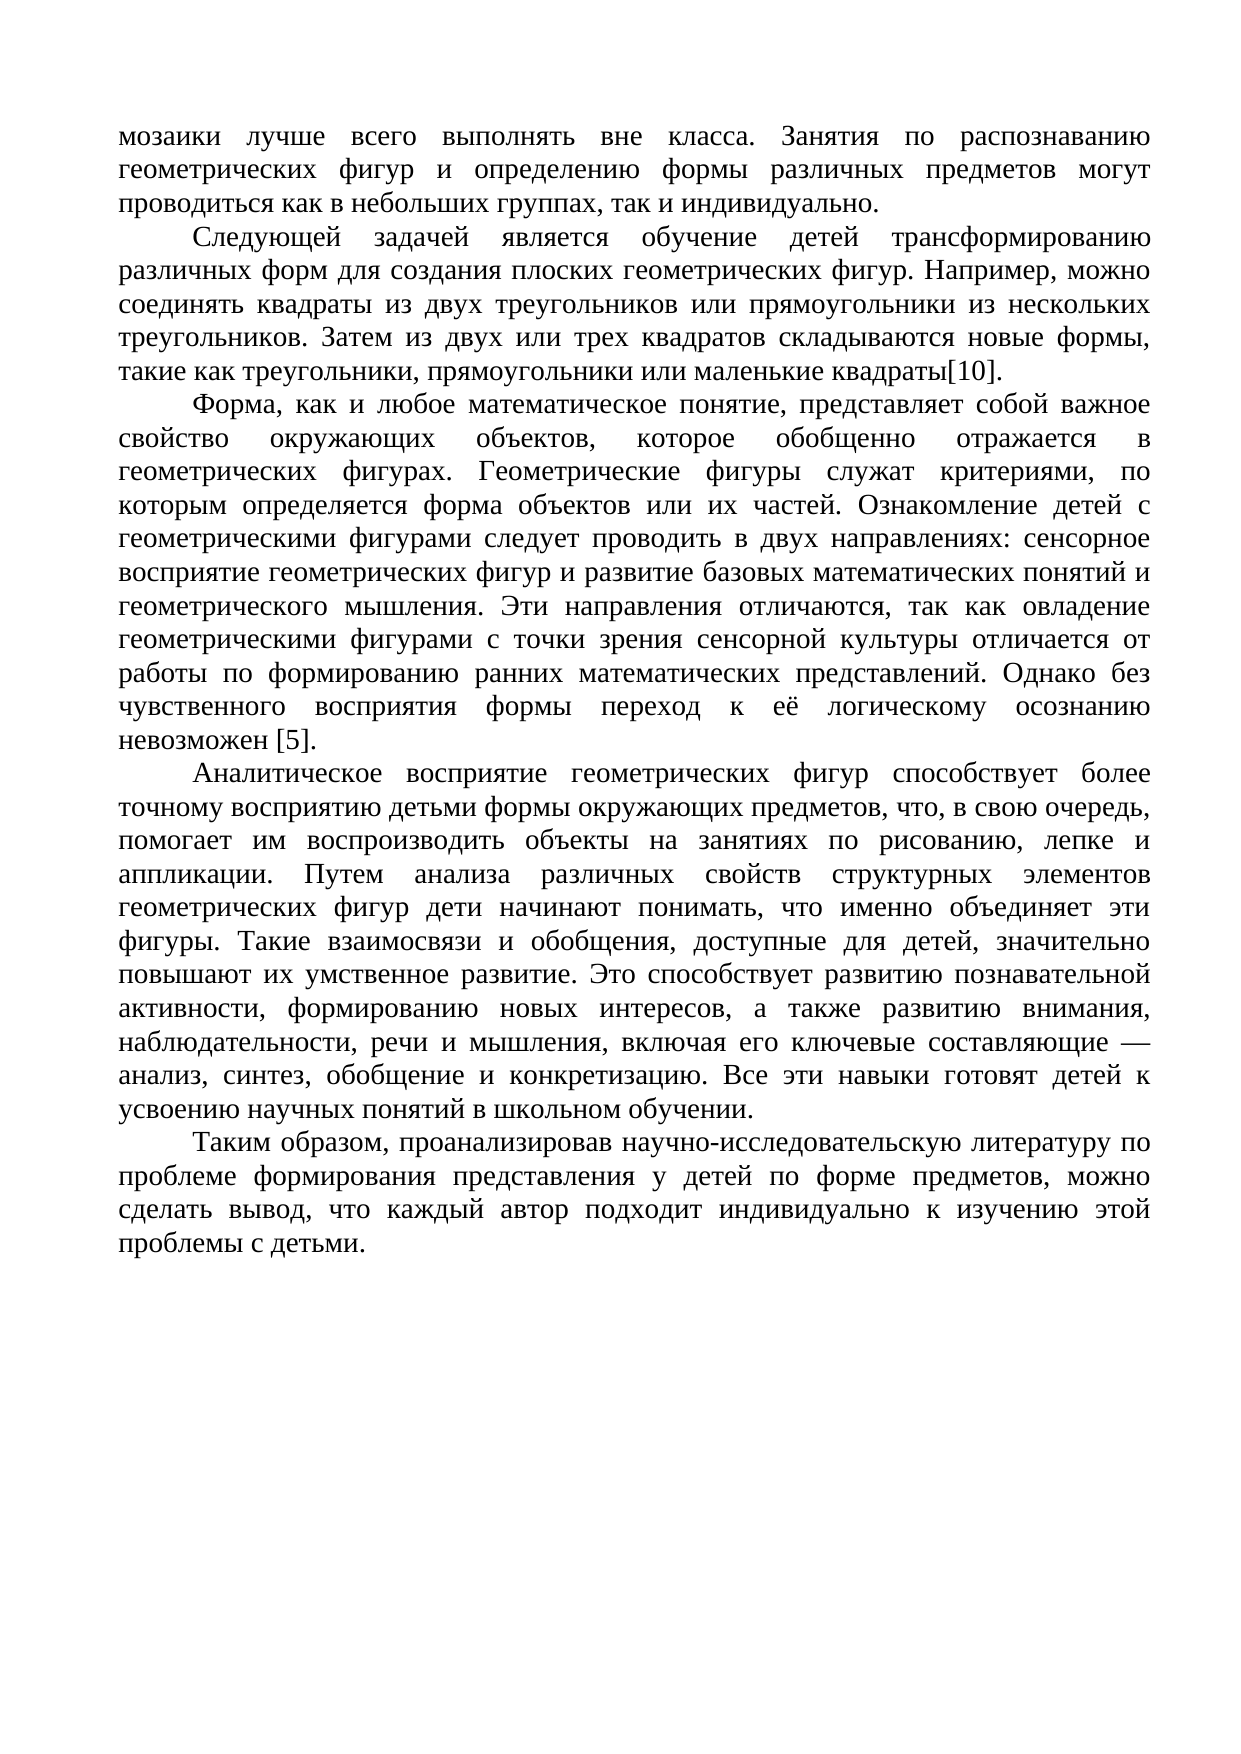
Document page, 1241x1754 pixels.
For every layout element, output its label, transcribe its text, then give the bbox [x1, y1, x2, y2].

text Форма, как и любое математическое понятие, представляет собой важное свойство окружающих объектов, которое обобщенно отражается в геометрических фигурах. Геометрические фигуры служат критериями, по которым определяется форма объектов или их частей. Ознакомление детей с геометрическими фигурами следует проводить в двух направлениях: сенсорное восприятие геометрических фигур и развитие базовых математических понятий и геометрического мышления. Эти направления отличаются, так как овладение геометрическими фигурами с точки зрения сенсорной культуры отличается от работы по формированию ранних математических представлений. Однако без чувственного восприятия формы переход к её логическому осознанию невозможен [5]. [118, 386, 1152, 755]
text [118, 118, 1152, 219]
text Таким образом, проанализировав научно-исследовательскую литературу по проблеме формирования представления у детей по форме предметов, можно сделать вывод, что каждый автор подходит индивидуально к изучению этой проблемы с детьми. [118, 1124, 1152, 1258]
text Следующей задачей является обучение детей трансформированию различных форм для создания плоских геометрических фигур. Например, можно соединять квадраты из двух треугольников или прямоугольники из нескольких треугольников. Затем из двух или трех квадратов складываются новые формы, такие как треугольники, прямоугольники или маленькие квадраты[10]. [118, 219, 1152, 386]
text Аналитическое восприятие геометрических фигур способствует более точному восприятию детьми формы окружающих предметов, что, в свою очередь, помогает им воспроизводить объекты на занятиях по рисованию, лепке и аппликации. Путем анализа различных свойств структурных элементов геометрических фигур дети начинают понимать, что именно объединяет эти фигуры. Такие взаимосвязи и обобщения, доступные для детей, значительно повышают их умственное развитие. Это способствует развитию познавательной активности, формированию новых интересов, а также развитию внимания, наблюдательности, речи и мышления, включая его ключевые составляющие — анализ, синтез, обобщение и конкретизацию. Все эти навыки готовят детей к усвоению научных понятий в школьном обучении. [118, 755, 1152, 1124]
